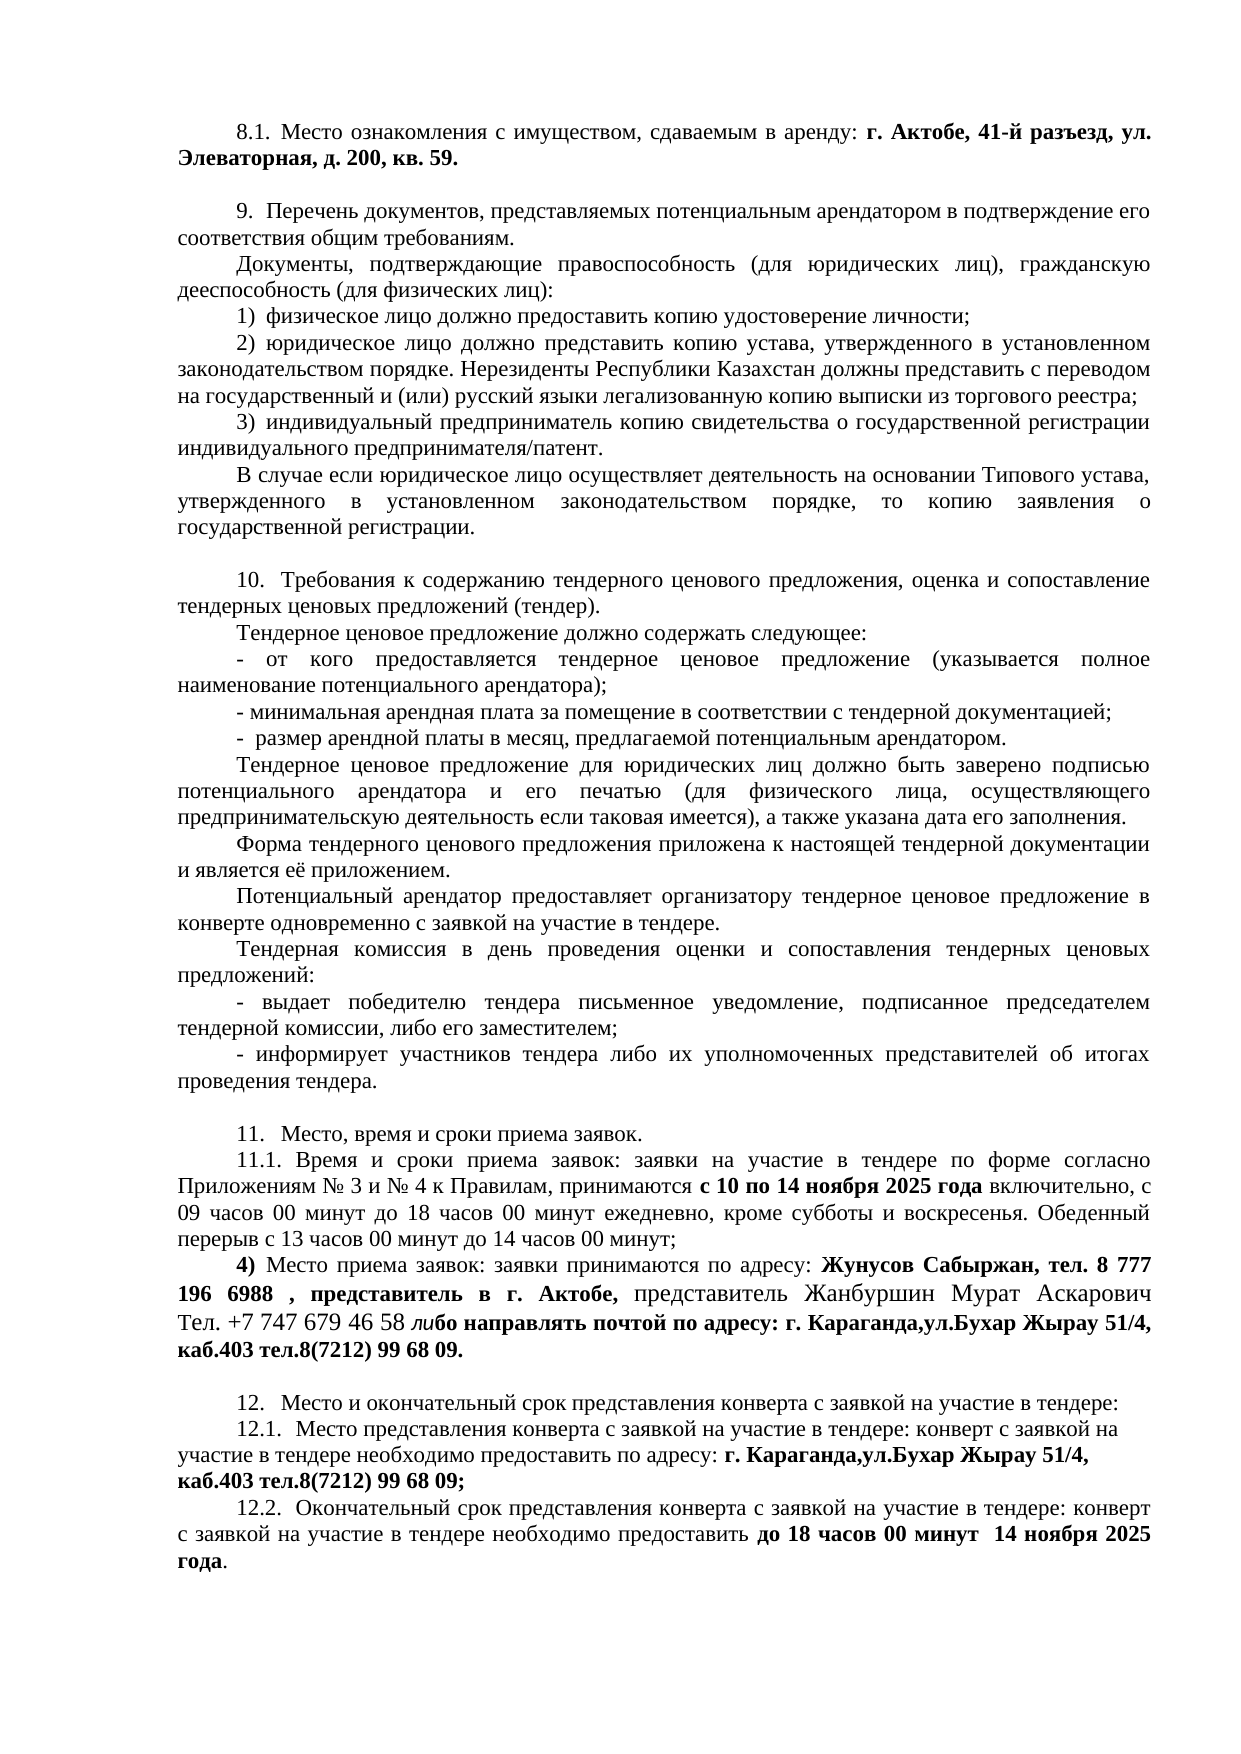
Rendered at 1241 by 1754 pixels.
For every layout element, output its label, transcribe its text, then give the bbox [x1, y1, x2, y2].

text Тендерное ценовое предложение должно содержать следующее: [177, 619, 1152, 645]
text Потенциальный арендатор предоставляет организатору тендерное ценовое предложение в конверте одновременно с заявкой на участие в тендере. [177, 882, 1152, 935]
list юридическое лицо должно представить копию устава, утвержденного в установленном законодательством порядке. Нерезиденты Республики Казахстан должны представить с переводом на государственный и (или) русский языки легализованную копию выписки из торгового реестра; [177, 329, 1152, 408]
text - размер арендной платы в месяц, предлагаемой потенциальным арендатором. [177, 724, 1152, 751]
list Окончательный срок представления конверта с заявкой на участие в тендере: конверт с заявкой на участие в тендере необходимо предоставить до 18 часов 00 минут 14 ноября 2025 года. [177, 1494, 1152, 1573]
text - минимальная арендная плата за помещение в соответствии с тендерной документацией; [177, 698, 1152, 724]
list индивидуальный предприниматель копию свидетельства о государственной регистрации индивидуального предпринимателя/патент. [177, 408, 1152, 461]
text Документы, подтверждающие правоспособность (для юридических лиц), гражданскую дееспособность (для физических лиц): [177, 250, 1152, 303]
list Место, время и сроки приема заявок. [177, 1119, 1152, 1146]
text Форма тендерного ценового предложения приложена к настоящей тендерной документации и является её приложением. [177, 830, 1152, 882]
list Место приема заявок: заявки принимаются по адресу: Жунусов Сабыржан, тел. 8 777 196 6988 , представитель в г. Актобе, представитель Жанбуршин Мурат Аскарович Тел. +7 747 679 46 58 либо направлять почтой по адресу: г. Караганда,ул.Бухар Жырау 51/4, каб.403 тел.8(7212) 99 68 09. [177, 1251, 1152, 1362]
list Место представления конверта с заявкой на участие в тендере: конверт с заявкой на участие в тендере необходимо предоставить по адресу: г. Караганда,ул.Бухар Жырау 51/4, каб.403 тел.8(7212) 99 68 09; [177, 1415, 1152, 1494]
text В случае если юридическое лицо осуществляет деятельность на основании Типового устава, утвержденного в установленном законодательством порядке, то копию заявления о государственной регистрации. [177, 461, 1152, 540]
list физическое лицо должно предоставить копию удостоверение личности; [177, 303, 1152, 329]
text - выдает победителю тендера письменное уведомление, подписанное председателем тендерной комиссии, либо его заместителем; [177, 988, 1152, 1041]
list Перечень документов, представляемых потенциальным арендатором в подтверждение его соответствия общим требованиям. [177, 197, 1152, 250]
text Тендерное ценовое предложение для юридических лиц должно быть заверено подписью потенциального арендатора и его печатью (для физического лица, осуществляющего предпринимательскую деятельность если таковая имеется), а также указана дата его заполнения. [177, 751, 1152, 830]
text - информирует участников тендера либо их уполномоченных представителей об итогах проведения тендера. [177, 1041, 1152, 1093]
list Место и окончательный срок представления конверта с заявкой на участие в тендере: [177, 1388, 1152, 1415]
text 10. Требования к содержанию тендерного ценового предложения, оценка и сопоставление тендерных ценовых предложений (тендер). [177, 566, 1152, 619]
list Время и сроки приема заявок: заявки на участие в тендере по форме согласно Приложениям № 3 и № 4 к Правилам, принимаются с 10 по 14 ноября 2025 года включительно, с 09 часов 00 минут до 18 часов 00 минут ежедневно, кроме субботы и воскресенья. Обеденный перерыв с 13 часов 00 минут до 14 часов 00 минут; [177, 1146, 1152, 1251]
text Тендерная комиссия в день проведения оценки и сопоставления тендерных ценовых предложений: [177, 935, 1152, 988]
list Место ознакомления с имуществом, сдаваемым в аренду: г. Актобе, 41-й разъезд, ул. Элеваторная, д. 200, кв. 59. [177, 118, 1152, 171]
text - от кого предоставляется тендерное ценовое предложение (указывается полное наименование потенциального арендатора); [177, 645, 1152, 698]
